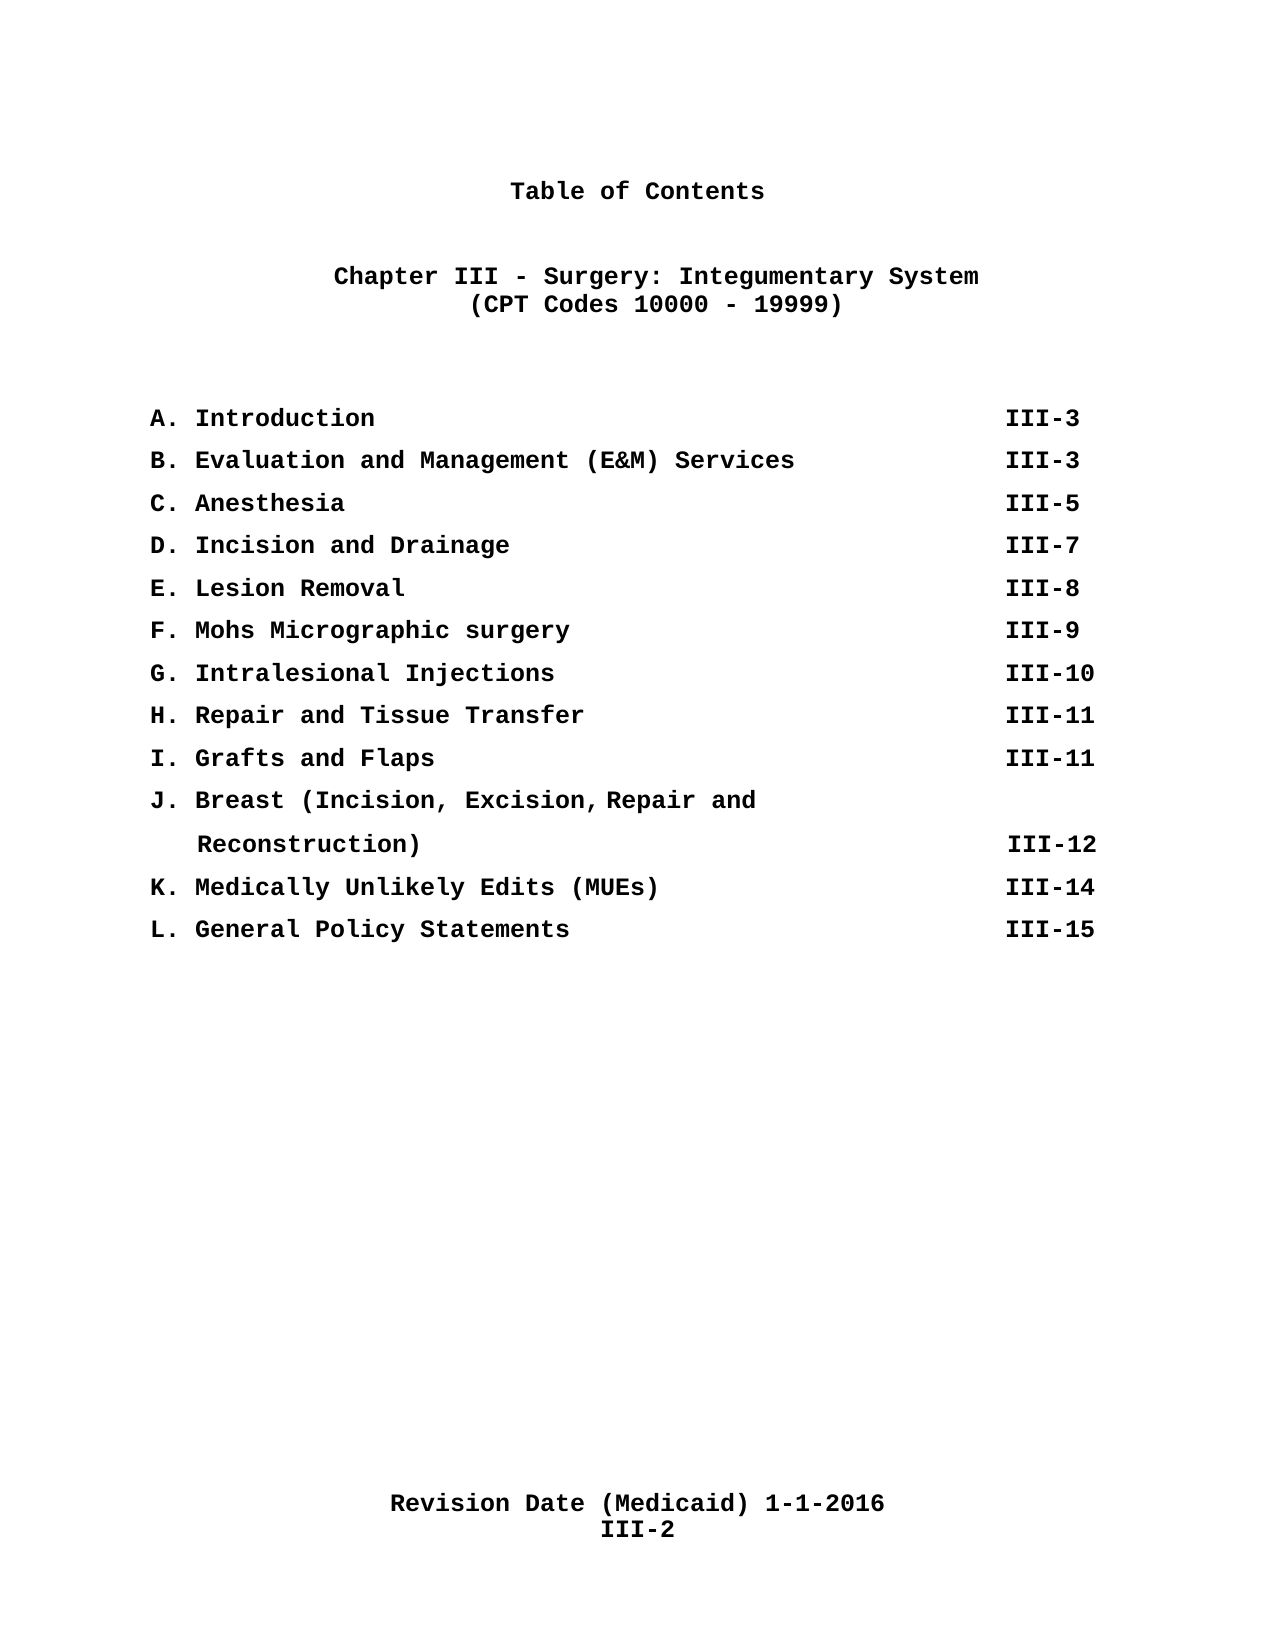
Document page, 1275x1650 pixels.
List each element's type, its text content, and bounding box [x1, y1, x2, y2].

text C. Anesthesia III-5 [150, 490, 1125, 519]
text B. Evaluation and Management (E&M) Services III-3 [150, 448, 1125, 476]
text Table of Contents [150, 179, 1125, 207]
text Reconstruction) III-12 [150, 832, 1125, 860]
text F. Mohs Micrographic surgery III-9 [150, 618, 1125, 646]
text J. Breast (Incision, Excision, Repair and [150, 788, 1125, 816]
text Chapter III - Surgery: Integumentary System [187, 264, 1125, 292]
text D. Incision and Drainage III-7 [150, 533, 1125, 561]
text I. Grafts and Flaps III-11 [150, 745, 1125, 774]
text L. General Policy Statements III-15 [150, 917, 1125, 945]
text (CPT Codes 10000 - 19999) [187, 292, 1125, 320]
text G. Intralesional Injections III-10 [150, 660, 1125, 689]
text K. Medically Unlikely Edits (MUEs) III-14 [150, 874, 1125, 902]
text A. Introduction III-3 [150, 405, 1125, 434]
text E. Lesion Removal III-8 [150, 575, 1125, 604]
text H. Repair and Tissue Transfer III-11 [150, 703, 1125, 731]
